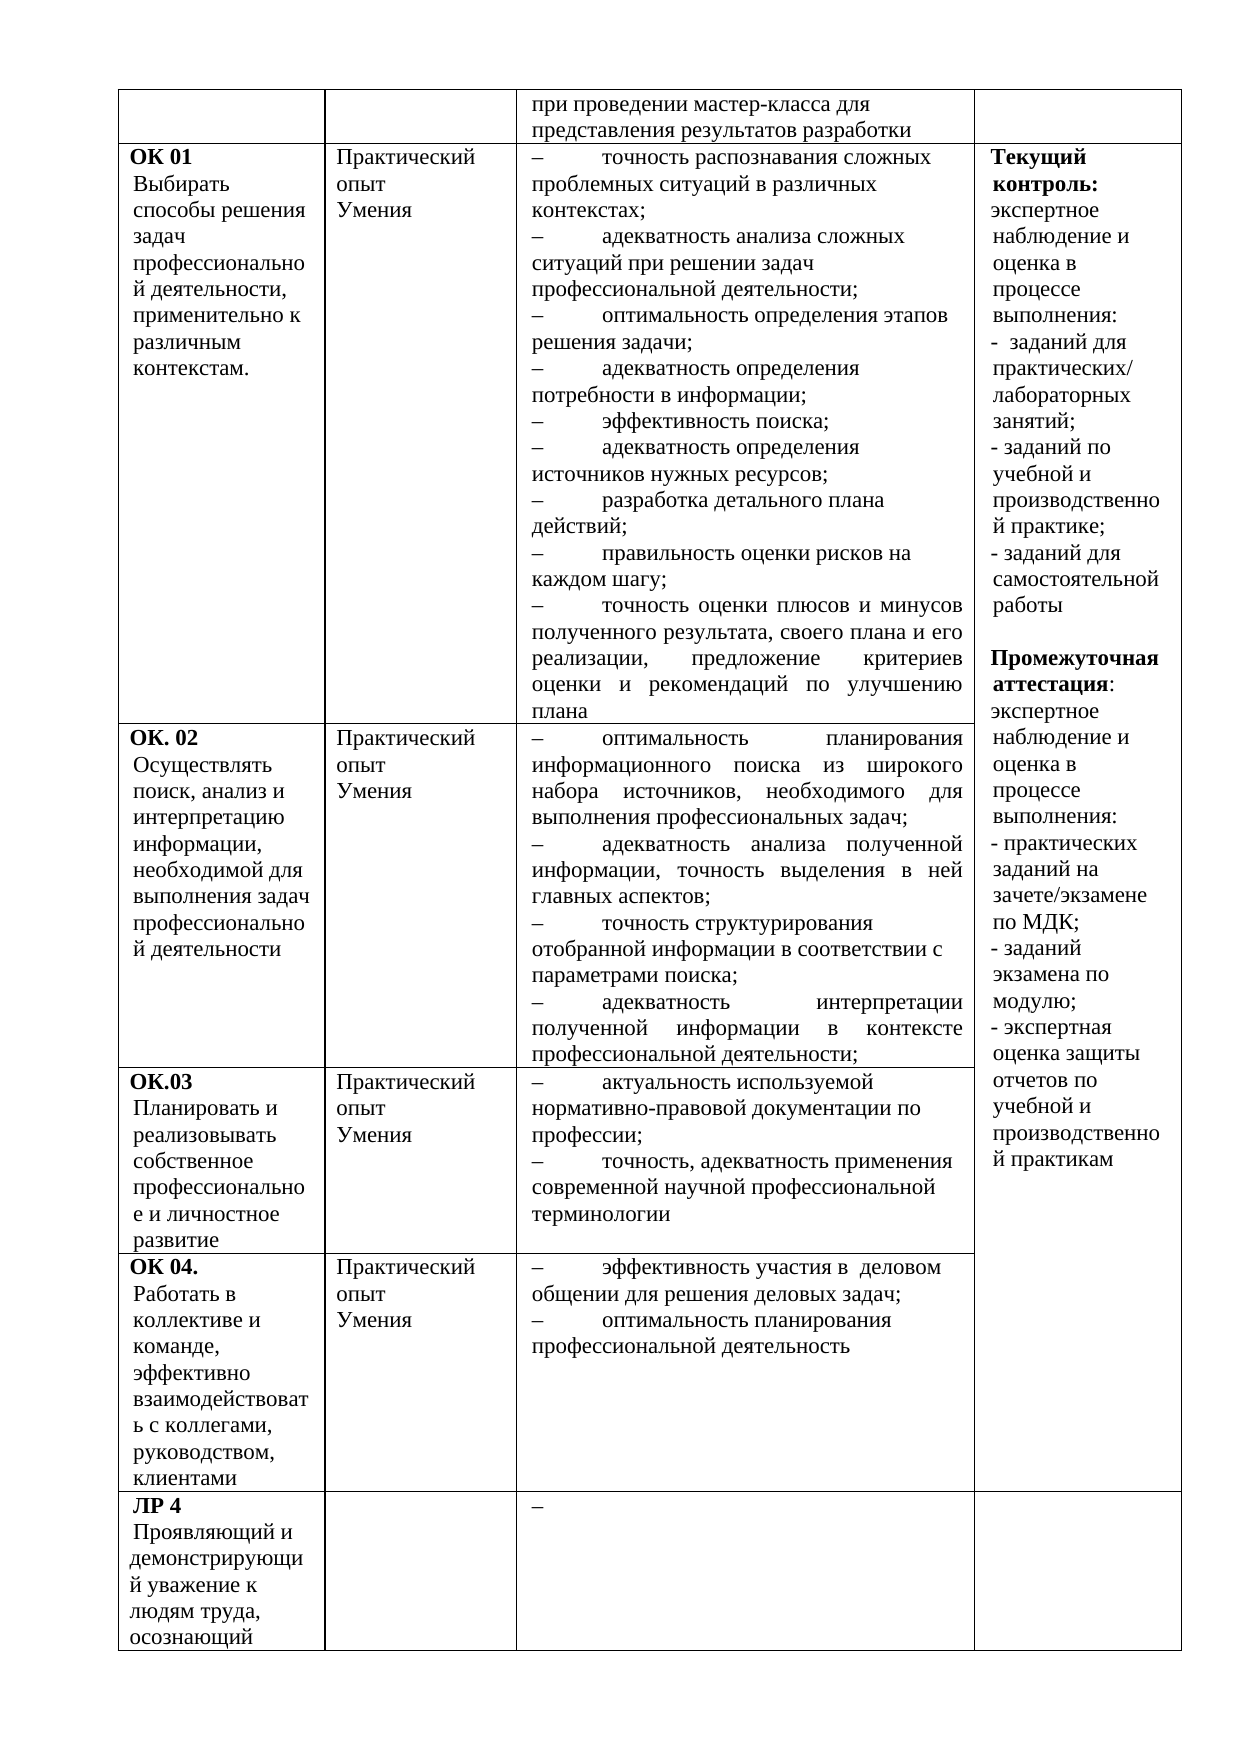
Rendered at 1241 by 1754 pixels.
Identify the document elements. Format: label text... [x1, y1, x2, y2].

table_cell ОК 04. Работать в коллективе и команде, эффективно взаимодействовать с коллегами, руководством, клиентами [119, 1254, 324, 1491]
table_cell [326, 90, 516, 142]
table_cell [326, 1492, 516, 1650]
table_cell Практический опыт Умения [326, 1254, 516, 1491]
table_cell точность распознавания сложных проблемных ситуаций в различных контекстах; адекватность анализа сложных ситуаций при решении задач профессиональной деятельности; оптимальность определения этапов решения задачи; адекватность определения потребности в информации; эффективность поиска; адекватность определения источников нужных ресурсов; разработка детального плана действий; правильность оценки рисков на каждом шагу; точность оценки плюсов и минусов полученного результата, своего плана и его реализации, предложение критериев оценки и рекомендаций по улучшению плана [517, 144, 974, 723]
table_cell ОК. 02 Осуществлять поиск, анализ и интерпретацию информации, необходимой для выполнения задач профессиональной деятельности [119, 724, 324, 1067]
table_cell [517, 1492, 974, 1650]
table_cell оптимальность планирования информационного поиска из широкого набора источников, необходимого для выполнения профессиональных задач; адекватность анализа полученной информации, точность выделения в ней главных аспектов; точность структурирования отобранной информации в соответствии с параметрами поиска; адекватность интерпретации полученной информации в контексте профессиональной деятельности; [517, 724, 974, 1067]
table_cell Практический опыт Умения [326, 1068, 516, 1252]
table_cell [119, 90, 324, 142]
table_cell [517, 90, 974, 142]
table_cell [975, 1492, 1181, 1650]
table_cell Текущий контроль: экспертное наблюдение и оценка в процессе выполнения: - заданий для практических/ лабораторных занятий; - заданий по учебной и производственной практике; - заданий для самостоятельной работы Промежуточная аттестация: экспертное наблюдение и оценка в процессе выполнения: - практических заданий на зачете/экзамене по МДК; - заданий экзамена по модулю; - экспертная оценка защиты отчетов по учебной и производственной практикам [975, 144, 1181, 1491]
table_cell ОК 01 Выбирать способы решения задач профессиональной деятельности, применительно к различным контекстам. [119, 144, 324, 723]
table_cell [119, 1492, 324, 1650]
table_cell эффективность участия в деловом общении для решения деловых задач; оптимальность планирования профессиональной деятельность [517, 1254, 974, 1491]
table_cell Практический опыт Умения [326, 144, 516, 723]
table_cell ОК.03 Планировать и реализовывать собственное профессиональное и личностное развитие [119, 1068, 324, 1252]
table_cell актуальность используемой нормативно-правовой документации по профессии; точность, адекватность применения современной научной профессиональной терминологии [517, 1068, 974, 1252]
table_cell Практический опыт Умения [326, 724, 516, 1067]
